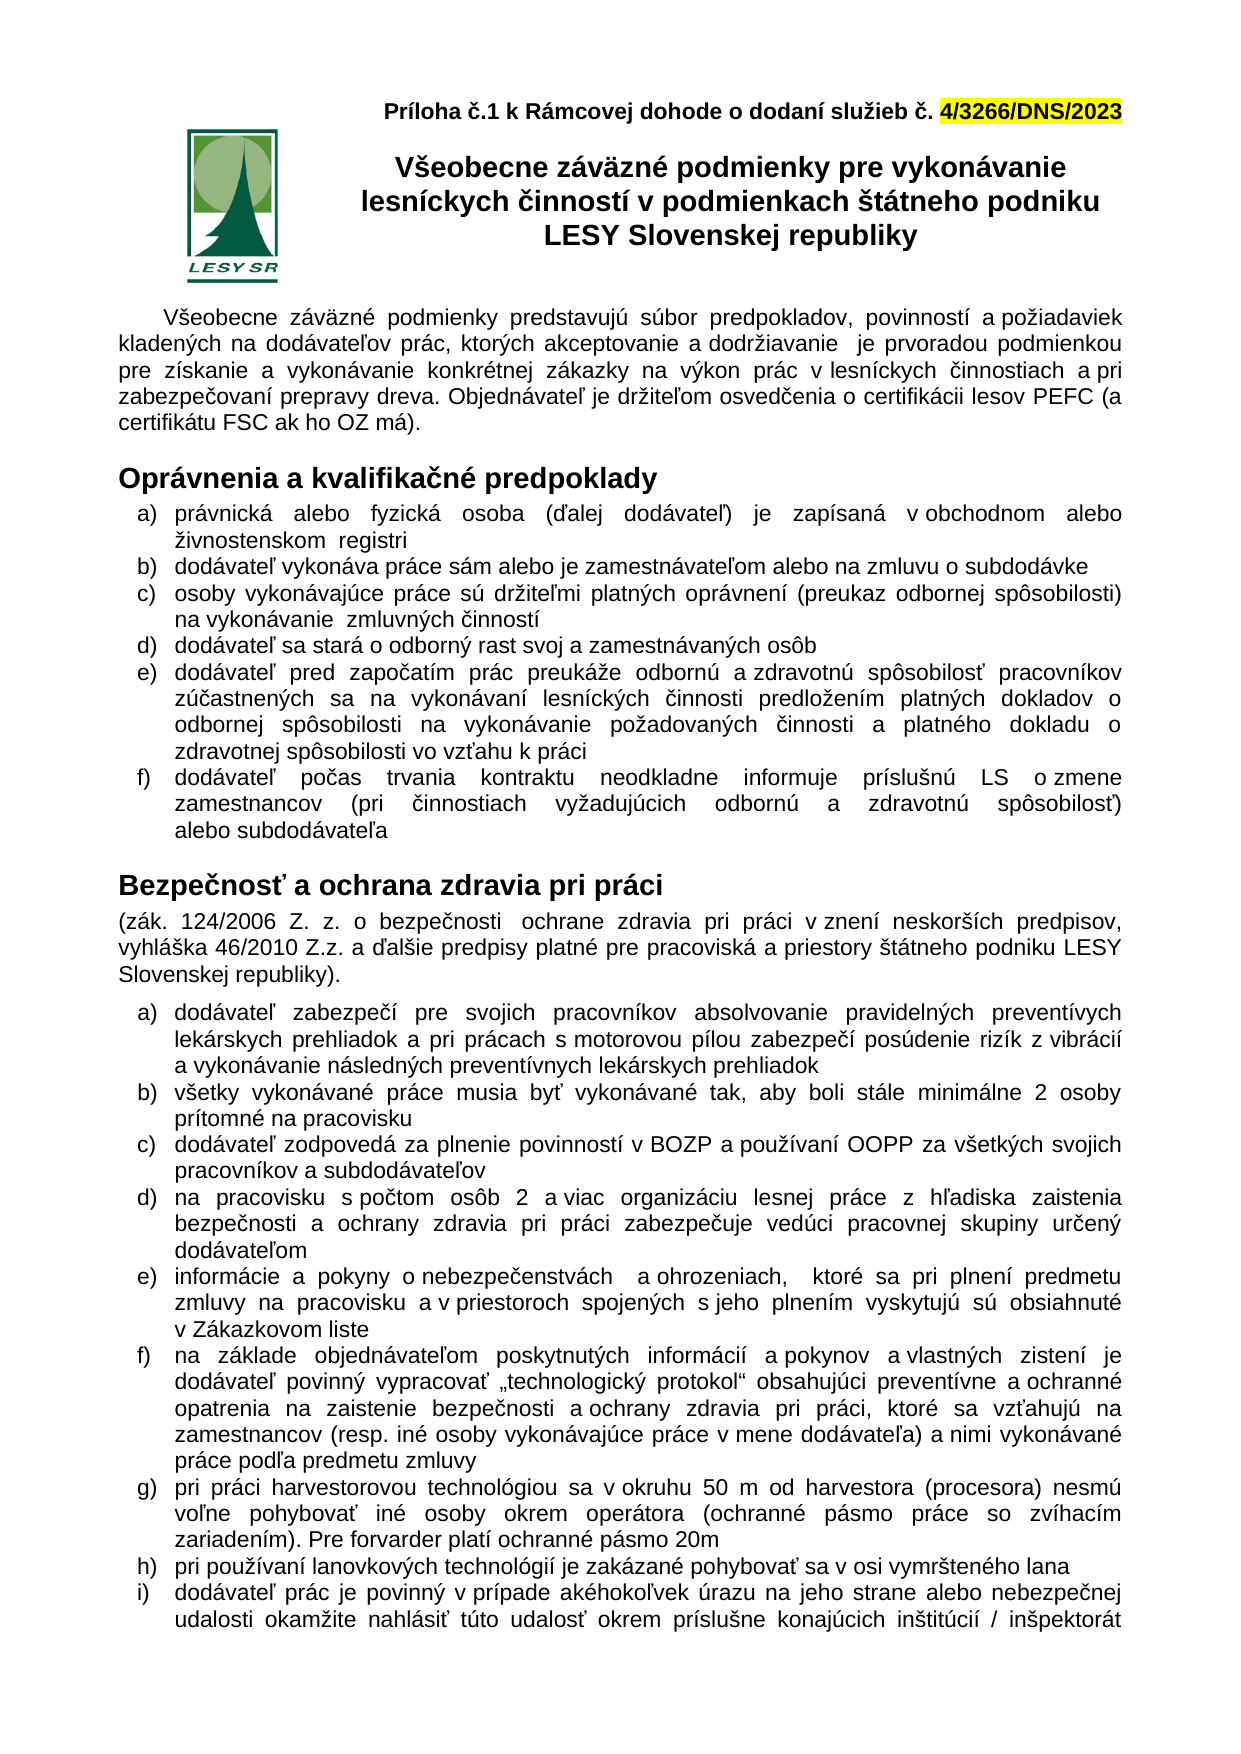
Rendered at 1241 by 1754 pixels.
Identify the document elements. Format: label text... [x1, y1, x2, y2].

text Príloha č.1 k Rámcovej dohode o dodaní služieb č. 4/3266/DNS/2023 [118, 98, 940, 124]
list pri používaní lanovkových technológií je zakázané pohybovať sa v osi vymršteného lana [137, 1553, 1122, 1579]
text Všeobecne záväzné podmienky pre vykonávanie lesníckych činností v podmienkach štátneho podniku LESY Slovenskej republiky [340, 151, 1122, 251]
list dodávateľ pred započatím prác preukáže odbornú a zdravotnú spôsobilosť pracovníkov zúčastnených sa na vykonávaní lesníckých činnosti predložením platných dokladov o odbornej spôsobilosti na vykonávanie požadovaných činnosti a platného dokladu o zdravotnej spôsobilosti vo vzťahu k práci [137, 658, 1122, 764]
list pri práci harvestorovou technológiou sa v okruhu 50 m od harvestora (procesora) nesmú voľne pohybovať iné osoby okrem operátora (ochranné pásmo práce so zvíhacím zariadením). Pre forvarder platí ochranné pásmo 20m [137, 1474, 1122, 1553]
list osoby vykonávajúce práce sú držiteľmi platných oprávnení (preukaz odbornej spôsobilosti) na vykonávanie zmluvných činností [137, 579, 1122, 632]
subtitle Oprávnenia a kvalifikačné predpoklady [118, 461, 1122, 494]
list dodávateľ zodpovedá za plnenie povinností v BOZP a používaní OOPP za všetkých svojich pracovníkov a subdodávateľov [137, 1131, 1122, 1184]
list právnická alebo fyzická osoba (ďalej dodávateľ) je zapísaná v obchodnom alebo živnostenskom registri [137, 500, 1122, 553]
list dodávateľ vykonáva práce sám alebo je zamestnávateľom alebo na zmluvu o subdodávke [137, 553, 1122, 579]
subtitle Bezpečnosť a ochrana zdravia pri práci [118, 868, 1122, 902]
list dodávateľ sa stará o odborný rast svoj a zamestnávaných osôb [137, 632, 1122, 658]
list dodávateľ zabezpečí pre svojich pracovníkov absolvovanie pravidelných preventívych lekárskych prehliadok a pri prácach s motorovou pílou zabezpečí posúdenie rizík z vibrácií a vykonávanie následných preventívnych lekárskych prehliadok [137, 999, 1122, 1078]
list na pracovisku s počtom osôb 2 a viac organizáciu lesnej práce z hľadiska zaistenia bezpečnosti a ochrany zdravia pri práci zabezpečuje vedúci pracovnej skupiny určený dodávateľom [137, 1184, 1122, 1263]
text Všeobecne záväzné podmienky predstavujú súbor predpokladov, povinností a požiadaviek kladených na dodávateľov prác, ktorých akceptovanie a dodržiavanie je prvoradou podmienkou pre získanie a vykonávanie konkrétnej zákazky na výkon prác v lesníckych činnostiach a pri zabezpečovaní prepravy dreva. Objednávateľ je držiteľom osvedčenia o certifikácii lesov PEFC (a certifikátu FSC ak ho OZ má). [118, 304, 1122, 436]
text (zák. 124/2006 Z. z. o bezpečnosti ochrane zdravia pri práci v znení neskorších predpisov, vyhláška 46/2010 Z.z. a ďalšie predpisy platné pre pracoviská a priestory štátneho podniku LESY Slovenskej republiky). [118, 908, 1122, 987]
list informácie a pokyny o nebezpečenstvách a ohrozeniach, ktoré sa pri plnení predmetu zmluvy na pracovisku a v priestoroch spojených s jeho plnením vyskytujú sú obsiahnuté v Zákazkovom liste [137, 1263, 1122, 1342]
picture [183, 125, 278, 285]
list dodávateľ počas trvania kontraktu neodkladne informuje príslušnú LS o zmene zamestnancov (pri činnostiach vyžadujúcich odbornú a zdravotnú spôsobilosť) alebo subdodávateľa [137, 764, 1122, 843]
list všetky vykonávané práce musia byť vykonávané tak, aby boli stále minimálne 2 osoby prítomné na pracovisku [137, 1078, 1122, 1131]
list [137, 1579, 1122, 1632]
list na základe objednávateľom poskytnutých informácií a pokynov a vlastných zistení je dodávateľ povinný vypracovať „technologický protokol“ obsahujúci preventívne a ochranné opatrenia na zaistenie bezpečnosti a ochrany zdravia pri práci, ktoré sa vzťahujú na zamestnancov (resp. iné osoby vykonávajúce práce v mene dodávateľa) a nimi vykonávané práce podľa predmetu zmluvy [137, 1342, 1122, 1474]
